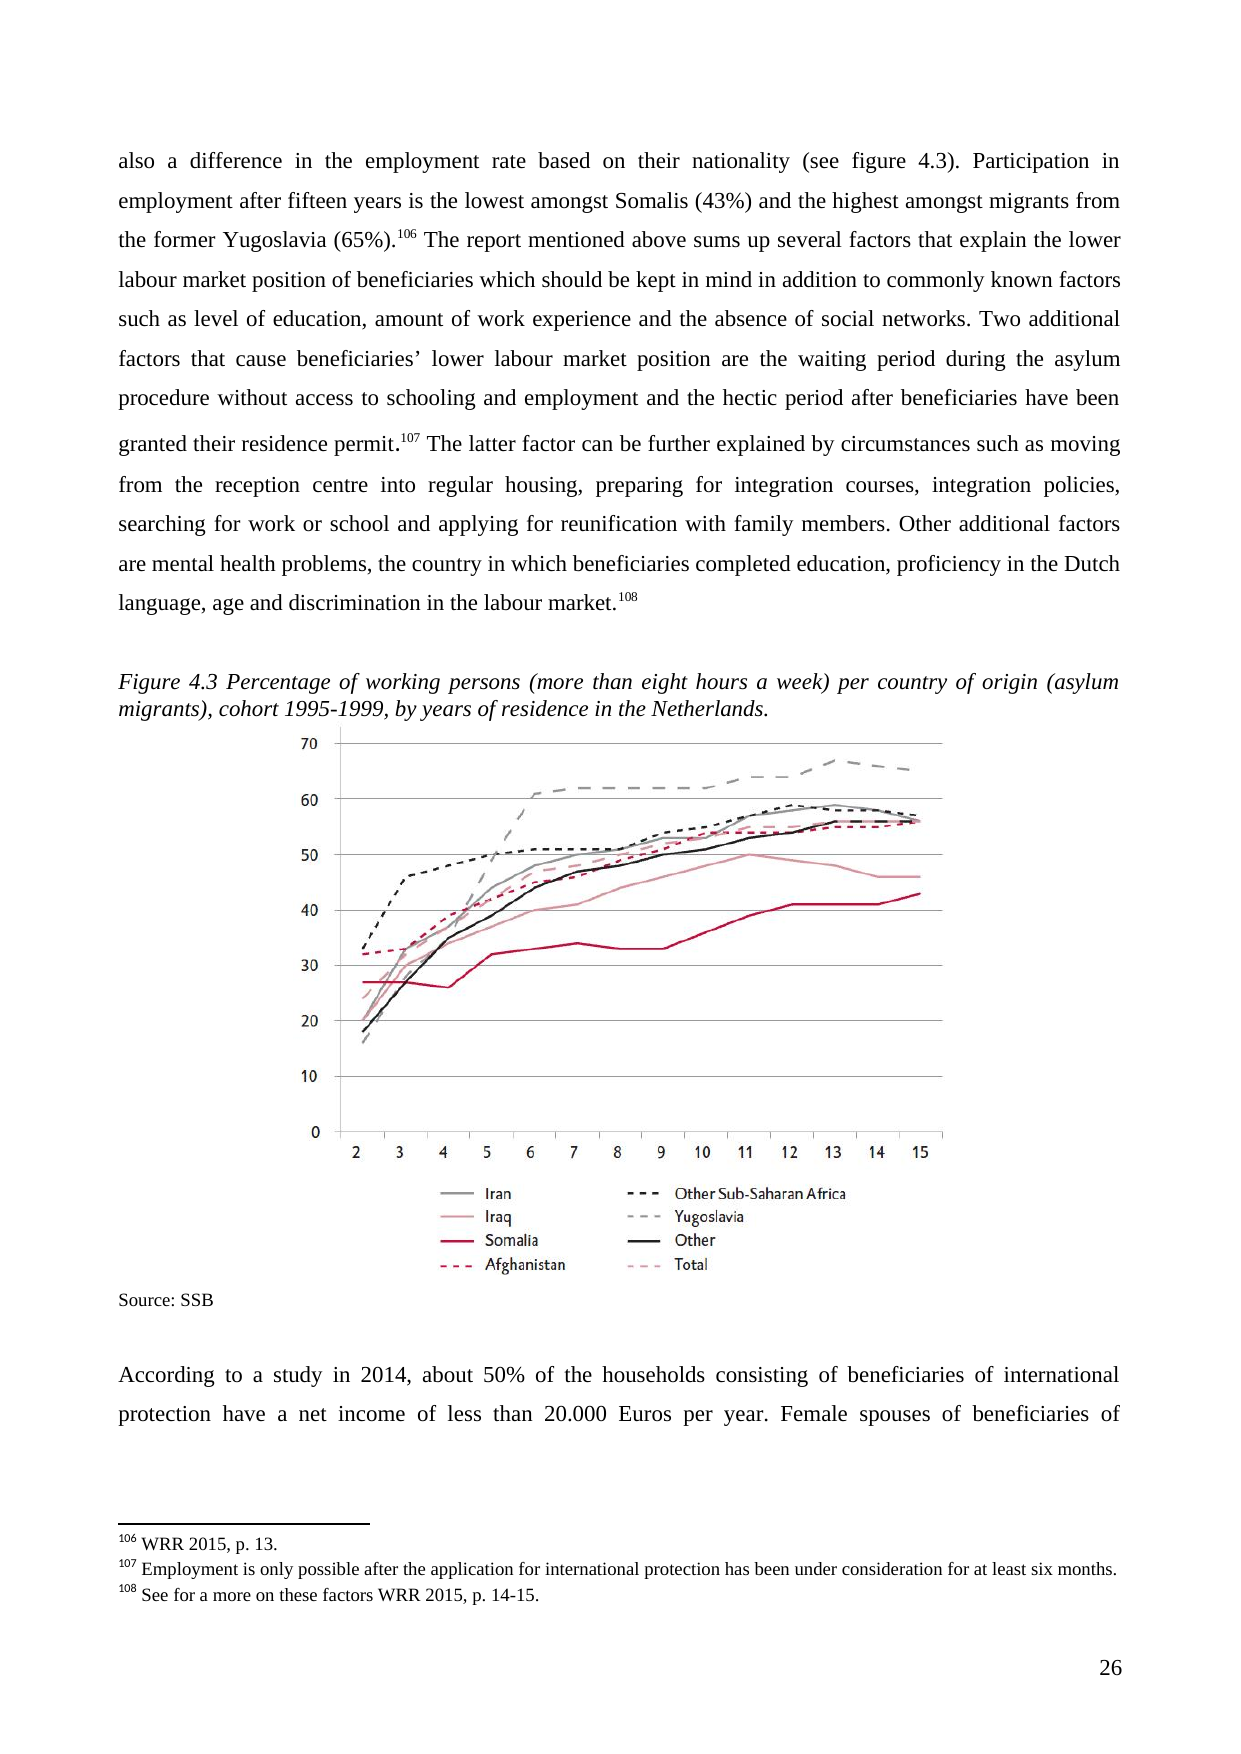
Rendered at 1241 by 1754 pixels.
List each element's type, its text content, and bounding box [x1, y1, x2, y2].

picture [292, 721, 948, 1275]
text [118, 148, 1122, 616]
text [118, 1361, 1122, 1426]
text Figure 4.3 Percentage of working persons (more than eight hours a week) per country of origin (asylum migrants), cohort 1995-1999, by years of residence in the Netherlands. [118, 668, 1122, 721]
text Source: SSB [118, 1289, 1122, 1310]
